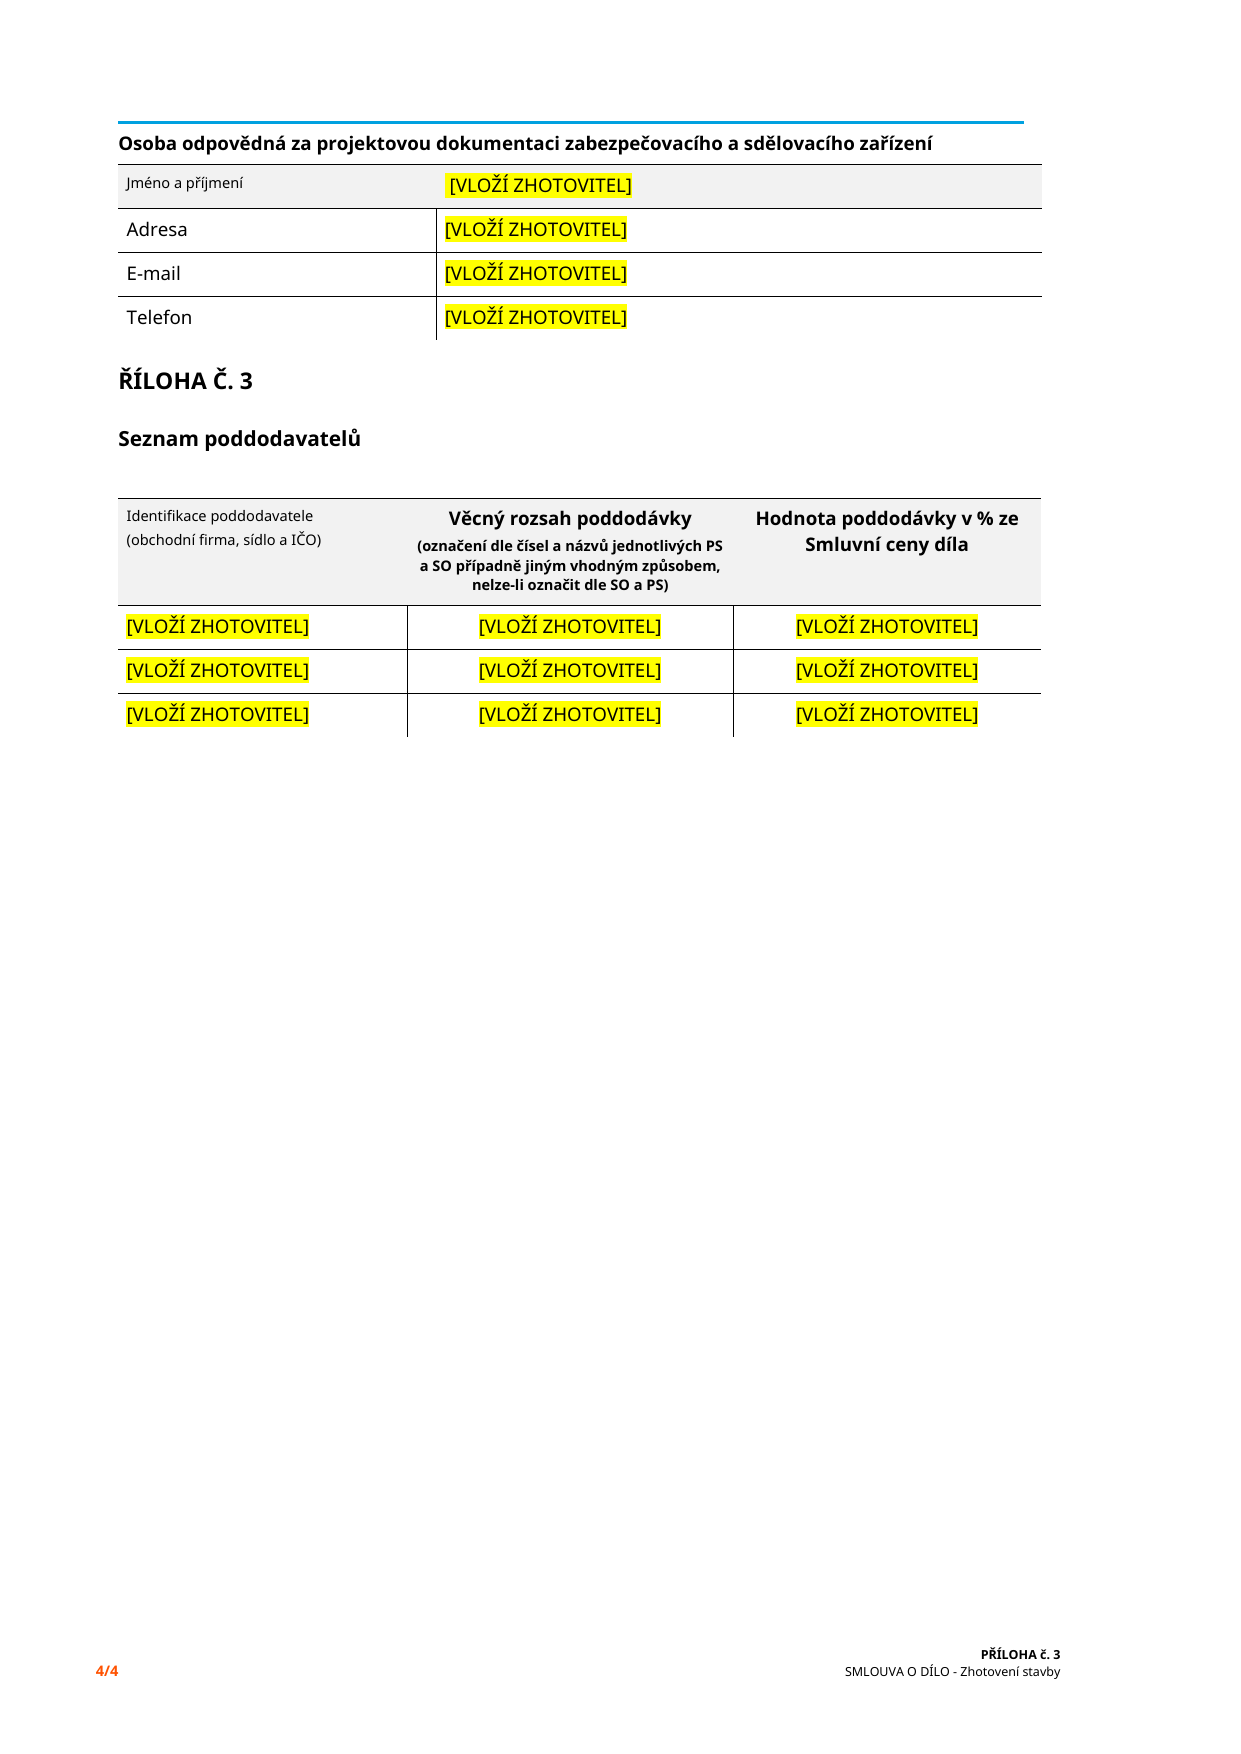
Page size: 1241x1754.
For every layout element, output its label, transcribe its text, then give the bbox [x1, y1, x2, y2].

text Seznam poddodavatelů [118, 424, 1024, 452]
table_cell [VLOŽÍ ZHOTOVITEL] [437, 209, 1042, 252]
table_cell Telefon [118, 297, 436, 340]
table_cell [VLOŽÍ ZHOTOVITEL] [437, 253, 1042, 296]
table_cell E-mail [118, 253, 436, 296]
table_cell [VLOŽÍ ZHOTOVITEL] [408, 606, 733, 649]
table_header Identifikace poddodavatele (obchodní firma, sídlo a IČO) [118, 499, 407, 605]
table_cell [VLOŽÍ ZHOTOVITEL] [734, 694, 1041, 737]
table_header [VLOŽÍ ZHOTOVITEL] [436, 165, 1042, 208]
text Osoba odpovědná za projektovou dokumentaci zabezpečovacího a sdělovacího zařízení [118, 124, 1024, 156]
table_cell [VLOŽÍ ZHOTOVITEL] [734, 606, 1041, 649]
table_cell Adresa [118, 209, 436, 252]
table_cell [VLOŽÍ ZHOTOVITEL] [408, 650, 733, 693]
table_cell [VLOŽÍ ZHOTOVITEL] [118, 606, 407, 649]
table_header Hodnota poddodávky v % ze Smluvní ceny díla [733, 499, 1041, 605]
table_cell [VLOŽÍ ZHOTOVITEL] [734, 650, 1041, 693]
table_cell [VLOŽÍ ZHOTOVITEL] [118, 650, 407, 693]
table_cell [VLOŽÍ ZHOTOVITEL] [118, 694, 407, 737]
table_header Jméno a příjmení [118, 165, 436, 208]
table_header Věcný rozsah poddodávky (označení dle čísel a názvů jednotlivých PS a SO případně jiným vhodným způsobem, nelze-li označit dle SO a PS) [407, 499, 733, 605]
text říloha č. 3 [118, 365, 1024, 396]
table_cell [VLOŽÍ ZHOTOVITEL] [437, 297, 1042, 340]
table_cell [VLOŽÍ ZHOTOVITEL] [408, 694, 733, 737]
